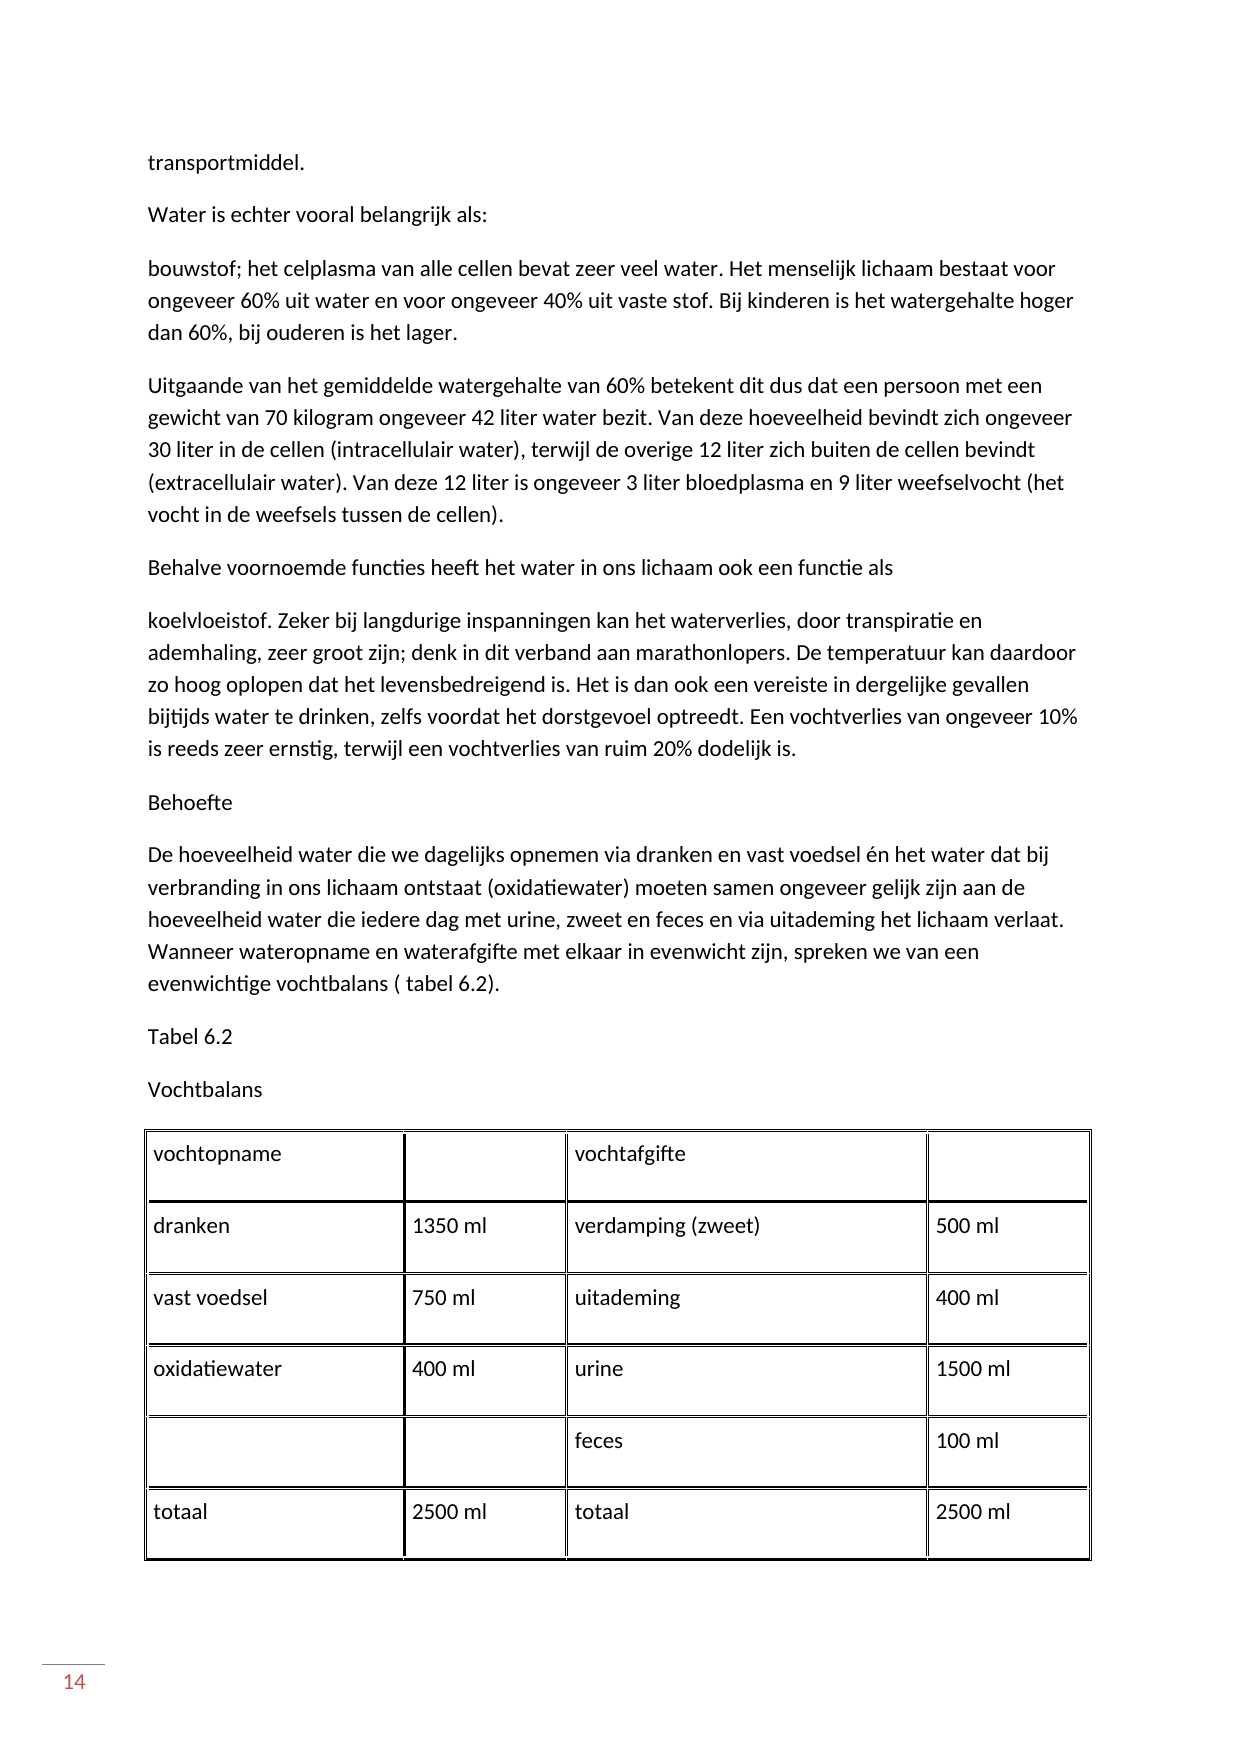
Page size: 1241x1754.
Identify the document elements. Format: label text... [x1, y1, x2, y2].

table_cell 400 ml [928, 1272, 1090, 1343]
table_cell [145, 1415, 404, 1486]
table_cell [406, 1418, 565, 1486]
text Behoefte [148, 788, 1093, 816]
table_cell dranken [147, 1200, 403, 1272]
text De hoeveelheid water die we dagelijks opnemen via dranken en vast voedsel én het water dat bij verbranding in ons lichaam ontstaat (oxidatiewater) moeten samen ongeveer gelijk zijn aan de hoeveelheid water die iedere dag met urine, zweet en feces en via uitademing het lichaam verlaat. Wanneer wateropname en waterafgifte met elkaar in evenwicht zijn, spreken we van een evenwichtige vochtbalans ( tabel 6.2). [148, 841, 1093, 997]
table_cell totaal [147, 1486, 404, 1558]
table_header vochtafgifte [567, 1132, 928, 1200]
table_cell oxidatiewater [147, 1343, 403, 1415]
table_header [928, 1132, 1089, 1200]
text Uitgaande van het gemiddelde watergehalte van 60% betekent dit dus dat een persoon met een gewicht van 70 kilogram ongeveer 42 liter water bezit. Van deze hoeveelheid bevindt zich ongeveer 30 liter in de cellen (intracellulair water), terwijl de overige 12 liter zich buiten de cellen bevindt (extracellulair water). Van deze 12 liter is ongeveer 3 liter bloedplasma en 9 liter weefselvocht (het vocht in de weefsels tussen de cellen). [148, 371, 1093, 528]
text Vochtbalans [148, 1075, 1093, 1103]
table_cell 1500 ml [929, 1343, 1089, 1415]
table_header vochtopname [147, 1130, 404, 1200]
table_cell vast voedsel [145, 1272, 404, 1343]
table_cell 100 ml [928, 1415, 1090, 1486]
text Water is echter vooral belangrijk als: [148, 201, 1093, 229]
table_cell 2500 ml [404, 1490, 567, 1558]
text Tabel 6.2 [148, 1022, 1093, 1050]
text transportmiddel. [148, 148, 1093, 176]
table_cell feces [568, 1418, 926, 1486]
table_cell 1350 ml [406, 1203, 565, 1272]
table_cell 2500 ml [928, 1486, 1089, 1558]
table_cell urine [568, 1347, 926, 1415]
table_cell uitademing [568, 1275, 926, 1343]
table_cell 750 ml [406, 1275, 565, 1343]
text bouwstof; het celplasma van alle cellen bevat zeer veel water. Het menselijk lichaam bestaat voor ongeveer 60% uit water en voor ongeveer 40% uit vaste stof. Bij kinderen is het watergehalte hoger dan 60%, bij ouderen is het lager. [148, 254, 1093, 346]
table_header [404, 1132, 567, 1200]
table_cell totaal [567, 1490, 928, 1558]
text koelvloeistof. Zeker bij langdurige inspanningen kan het waterverlies, door transpiratie en ademhaling, zeer groot zijn; denk in dit verband aan marathonlopers. De temperatuur kan daardoor zo hoog oplopen dat het levensbedreigend is. Het is dan ook een vereiste in dergelijke gevallen bijtijds water te drinken, zelfs voordat het dorstgevoel optreedt. Een vochtverlies van ongeveer 10% is reeds zeer ernstig, terwijl een vochtverlies van ruim 20% dodelijk is. [148, 606, 1093, 763]
table_cell verdamping (zweet) [568, 1203, 926, 1272]
table_cell 400 ml [406, 1347, 565, 1415]
table_cell 500 ml [929, 1200, 1089, 1272]
text Behalve voornoemde functies heeft het water in ons lichaam ook een functie als [148, 553, 1093, 581]
